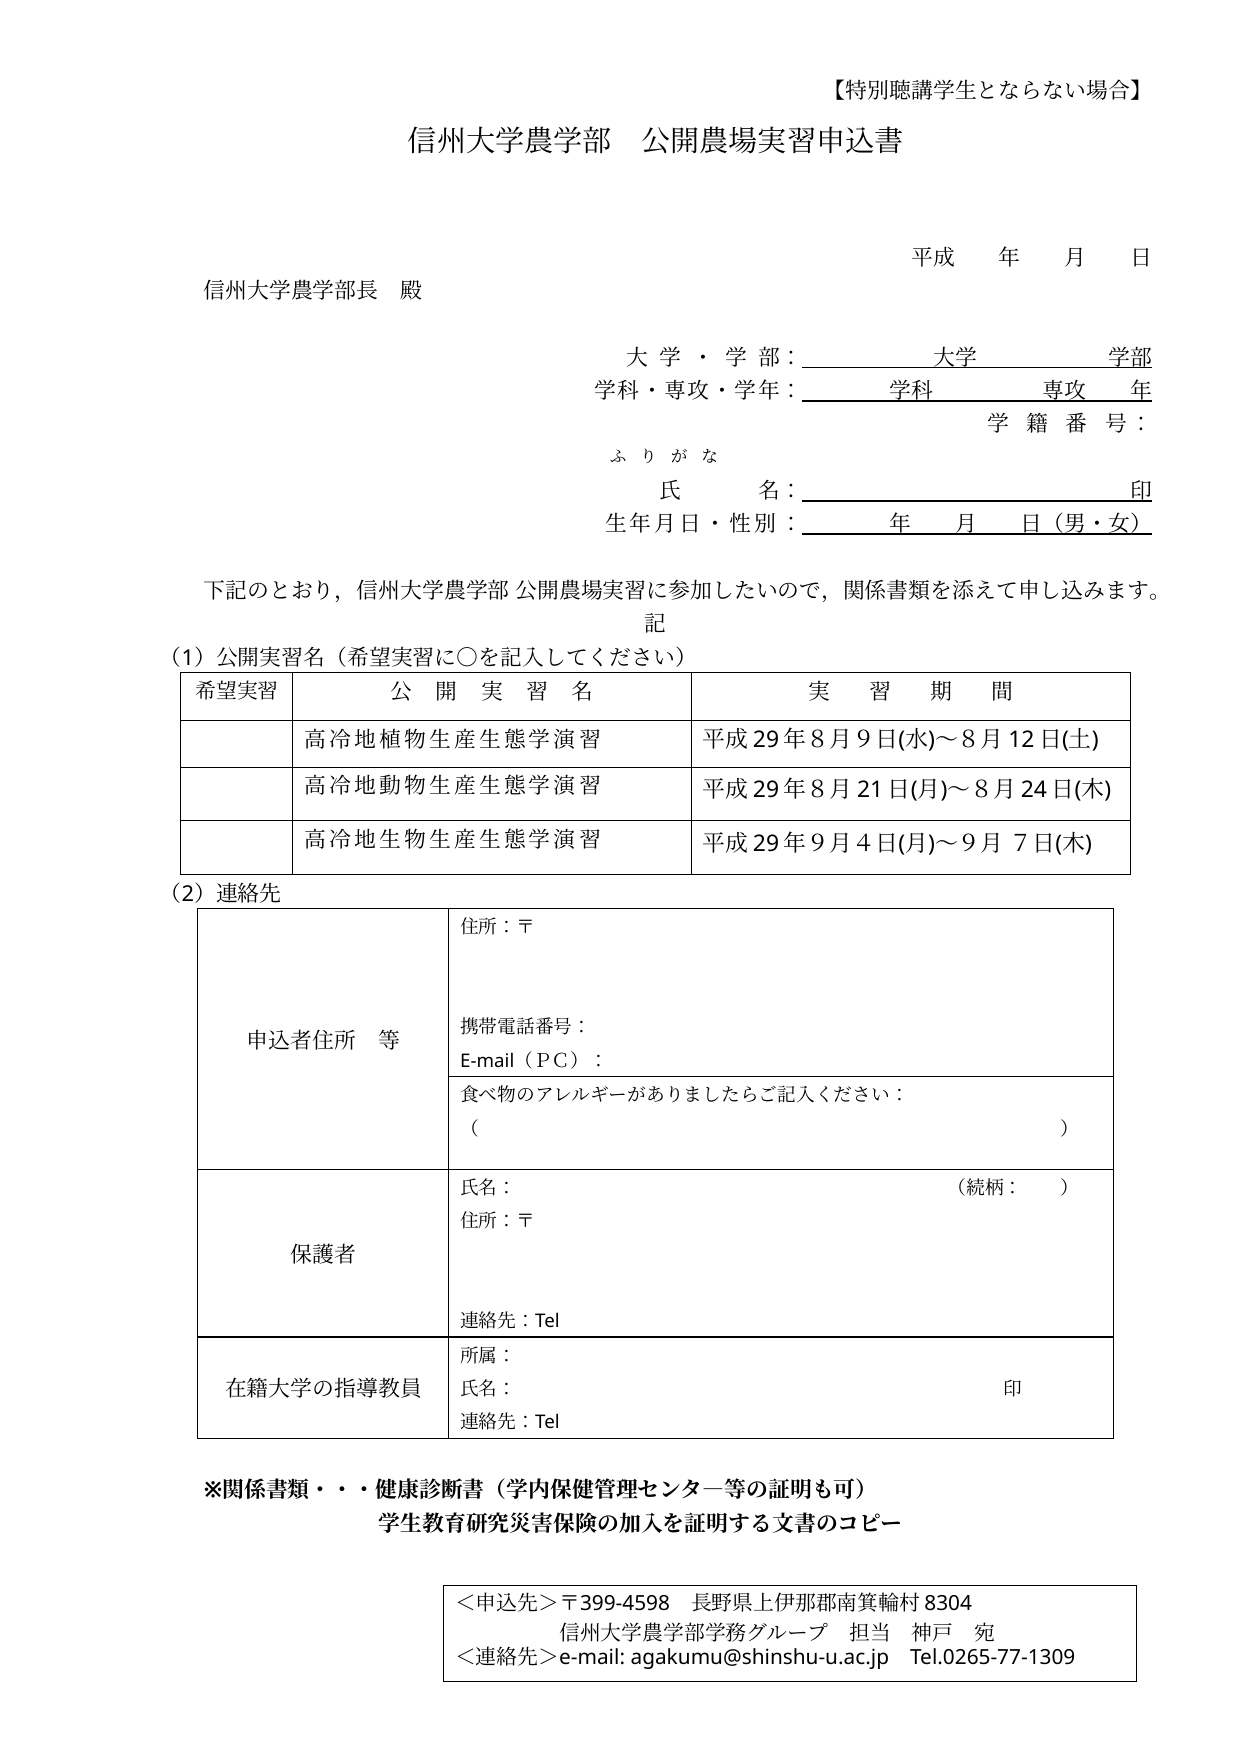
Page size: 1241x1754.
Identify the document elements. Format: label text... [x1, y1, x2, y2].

table_cell 高冷地生物生産生態学演習 [293, 821, 691, 874]
table_cell 平成29年８月21日(月)～８月24日(木) [692, 768, 1130, 820]
table_header 実習期間 [692, 673, 1130, 720]
table_cell 氏名： （続柄： ） 住所：〒 連絡先：Tel [449, 1170, 1113, 1336]
table_cell [181, 721, 292, 767]
text 学籍番号： [159, 406, 1152, 439]
text 【特別聴講学生とならない場合】 [159, 72, 1152, 106]
text 学科・専攻・学年： 学科 専攻 年 [159, 372, 1152, 406]
table_cell 高冷地植物生産生態学演習 [293, 721, 691, 767]
text 信州大学農学部長 殿 [159, 272, 1152, 306]
table_cell 食べ物のアレルギーがありましたらご記入ください： （ ） [449, 1077, 1113, 1169]
table_cell 平成29年９月４日(月)～９月 ７日(木) [692, 821, 1130, 874]
text 生年月日・性別： 年 月 日（男・女） [159, 506, 1152, 539]
table_cell [181, 768, 292, 820]
text 学生教育研究災害保険の加入を証明する文書のコピー [159, 1505, 1152, 1538]
text 氏名： 印 [159, 472, 1152, 506]
table_cell 高冷地動物生産生態学演習 [293, 768, 691, 820]
text 大学・学部： 大学 学部 [159, 339, 1152, 372]
table_header 公開実習名 [293, 673, 691, 720]
table_header ＜申込先＞〒399‐4598 長野県上伊那郡南箕輪村8304 信州大学農学部学務グループ 担当 神戸 宛 ＜連絡先＞e-mail: agakumu@shinshu-u.ac.jp Tel.0265‐77‐1309 [444, 1586, 1136, 1681]
table_cell 保護者 [198, 1170, 448, 1336]
text （2）連絡先 [159, 875, 1152, 908]
table_cell 所属： 氏名： 印 連絡先：Tel [449, 1338, 1113, 1437]
table_header 申込者住所 等 [198, 909, 448, 1169]
text 平成 年 月 日 [159, 239, 1152, 272]
table_header 希望実習 [181, 673, 292, 720]
text （1）公開実習名（希望実習に○を記入してください） [159, 639, 1152, 672]
text ふりがな [159, 439, 1052, 472]
table_cell 平成29年８月９日(水)～８月12日(土) [692, 721, 1130, 767]
text 下記のとおり，信州大学農学部 公開農場実習に参加したいので，関係書類を添えて申し込みます。 [159, 572, 1152, 606]
text ※関係書類・・・健康診断書（学内保健管理センタ―等の証明も可） [159, 1472, 1152, 1505]
table_cell 在籍大学の指導教員 [198, 1338, 448, 1437]
text 信州大学農学部 公開農場実習申込書 [159, 106, 1152, 172]
table_header 住所：〒 携帯電話番号： E‐mail（ＰＣ）： [449, 909, 1113, 1076]
subtitle 記 [159, 606, 1152, 639]
table_cell [181, 821, 292, 874]
